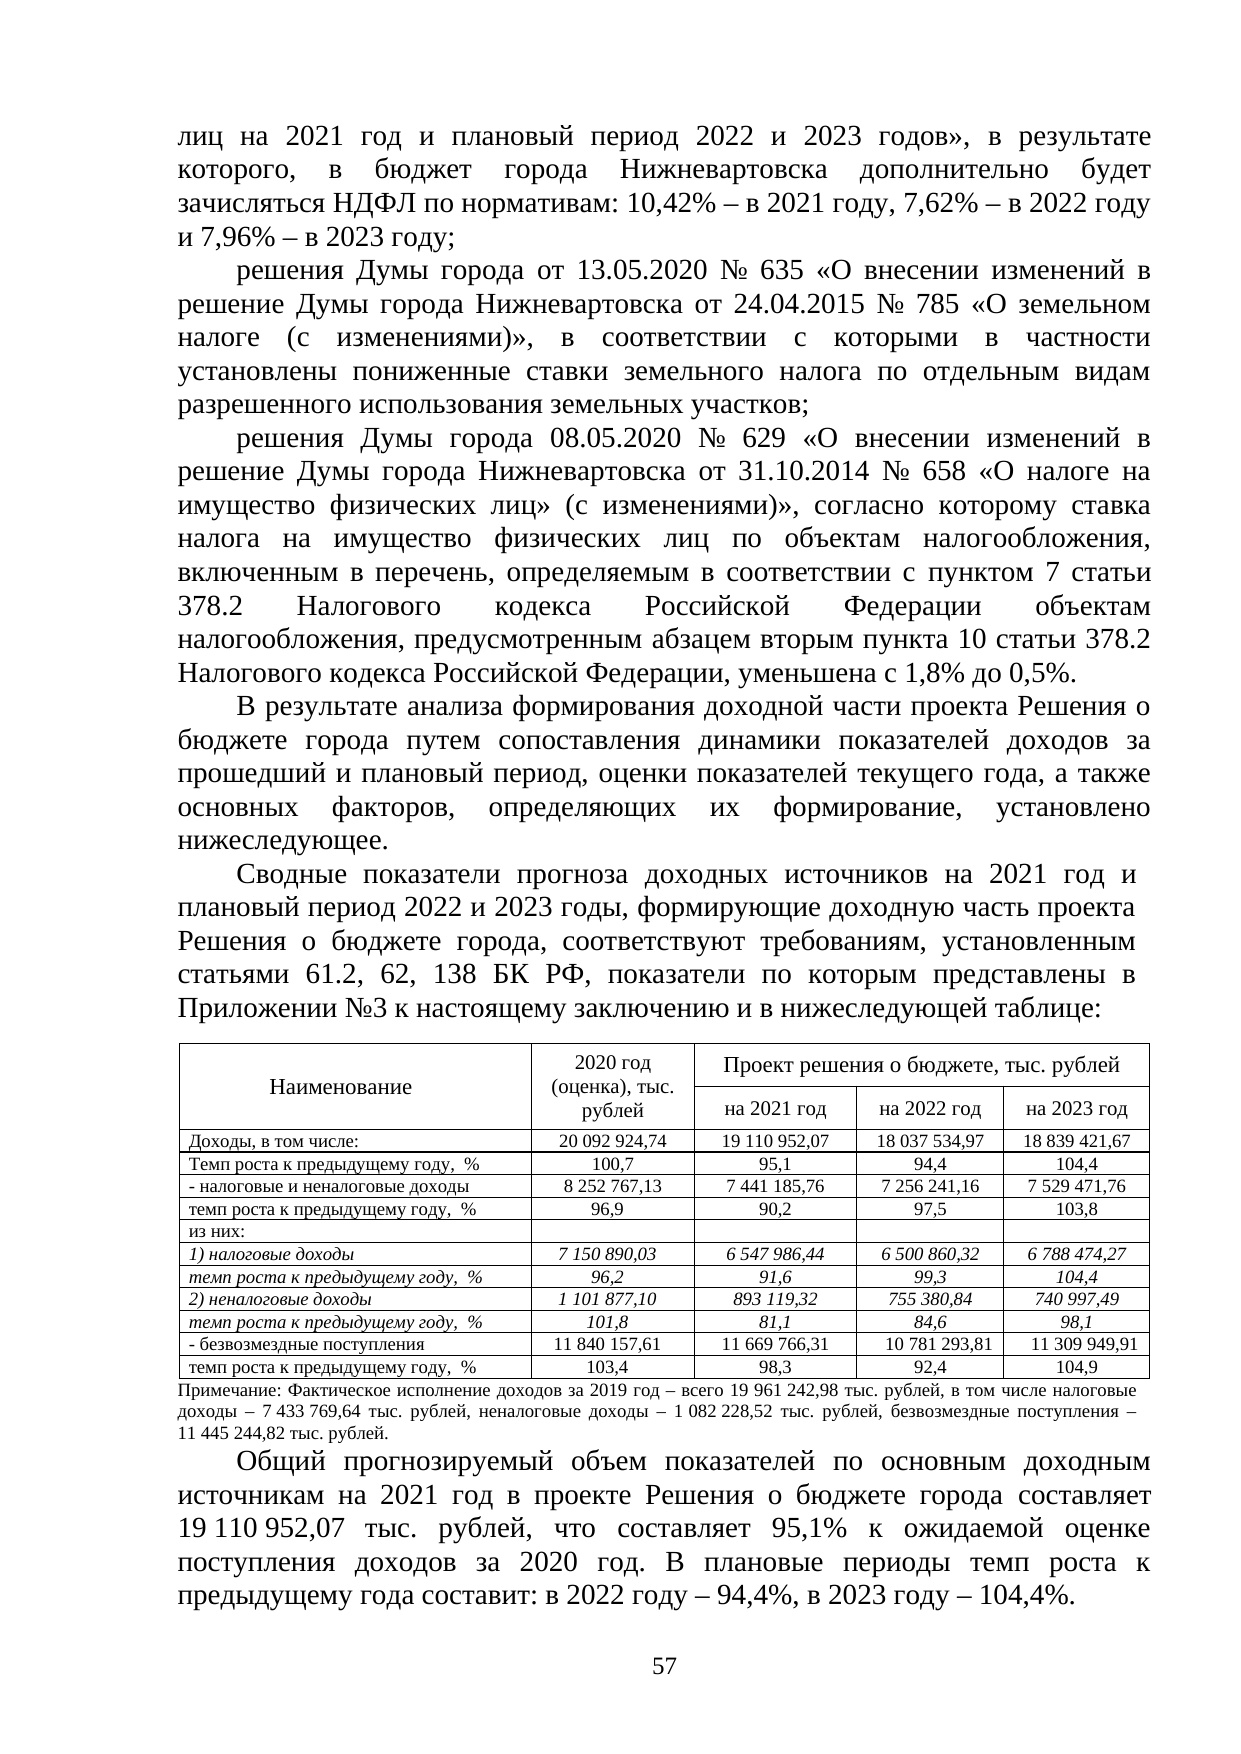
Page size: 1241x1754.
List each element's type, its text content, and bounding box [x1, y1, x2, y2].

table_cell - налоговые и неналоговые доходы [180, 1175, 531, 1197]
table_cell 104,4 [1004, 1153, 1149, 1174]
table_cell 97,5 [857, 1198, 1003, 1219]
table_cell 8 252 767,13 [532, 1175, 694, 1197]
text Общий прогнозируемый объем показателей по основным доходным источникам на 2021 год в проекте Решения о бюджете города составляет 19 110 952,07 тыс. рублей, что составляет 95,1% к ожидаемой оценке поступления доходов за 2020 год. В плановые периоды темп роста к предыдущему года составит: в 2022 году – 94,4%, в 2023 году – 104,4%. [177, 1443, 1152, 1611]
table_cell 11 840 157,61 [532, 1333, 694, 1355]
table_cell 100,7 [532, 1153, 694, 1174]
table_cell 84,6 [857, 1311, 1003, 1332]
table_cell 1 101 877,10 [532, 1288, 694, 1310]
table_cell 1) налоговые доходы [180, 1243, 531, 1264]
table_cell 81,1 [695, 1311, 856, 1332]
table_cell на 2023 год [1004, 1087, 1149, 1129]
table_cell 91,6 [695, 1266, 856, 1287]
table_cell Темп роста к предыдущему году, % [180, 1153, 531, 1174]
table_cell [695, 1220, 856, 1242]
table_cell 740 997,49 [1004, 1288, 1149, 1310]
table_cell [857, 1220, 1003, 1242]
table_header Проект решения о бюджете, тыс. рублей [695, 1044, 1149, 1086]
table_cell 92,4 [857, 1356, 1003, 1377]
table_cell 103,4 [532, 1356, 694, 1377]
table_cell 99,3 [857, 1266, 1003, 1287]
table_cell 7 529 471,76 [1004, 1175, 1149, 1197]
table_cell 10 781 293,81 [857, 1333, 1003, 1355]
table_cell 20 092 924,74 [532, 1130, 694, 1151]
table_cell 19 110 952,07 [695, 1130, 856, 1151]
table_cell 104,9 [1004, 1356, 1149, 1377]
table_cell 18 037 534,97 [857, 1130, 1003, 1151]
table_cell 98,3 [695, 1356, 856, 1377]
table_cell 11 309 949,91 [1004, 1333, 1149, 1355]
table_cell 6 500 860,32 [857, 1243, 1003, 1264]
text Сводные показатели прогноза доходных источников на 2021 год и плановый период 2022 и 2023 годы, формирующие доходную часть проекта Решения о бюджете города, соответствуют требованиям, установленным статьями 61.2, 62, 138 БК РФ, показатели по которым представлены в Приложении №3 к настоящему заключению и в нижеследующей таблице: [177, 856, 1137, 1024]
table_cell 6 788 474,27 [1004, 1243, 1149, 1264]
table_cell на 2022 год [857, 1087, 1003, 1129]
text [177, 118, 1152, 252]
table_cell [1004, 1220, 1149, 1242]
table_cell Доходы, в том числе: [180, 1130, 531, 1151]
text В результате анализа формирования доходной части проекта Решения о бюджете города путем сопоставления динамики показателей доходов за прошедший и плановый период, оценки показателей текущего года, а также основных факторов, определяющих их формирование, установлено нижеследующее. [177, 688, 1152, 856]
table_cell на 2021 год [695, 1087, 856, 1129]
table_cell [532, 1220, 694, 1242]
table_cell 7 256 241,16 [857, 1175, 1003, 1197]
table_cell темп роста к предыдущему году, % [180, 1356, 531, 1377]
text решения Думы города от 13.05.2020 № 635 «О внесении изменений в решение Думы города Нижневартовска от 24.04.2015 № 785 «О земельном налоге (с изменениями)», в соответствии с которыми в частности установлены пониженные ставки земельного налога по отдельным видам разрешенного использования земельных участков; [177, 252, 1152, 420]
table_header Наименование [180, 1044, 531, 1129]
table_cell темп роста к предыдущему году, % [180, 1311, 531, 1332]
table_cell из них: [180, 1220, 531, 1242]
table_cell темп роста к предыдущему году, % [180, 1266, 531, 1287]
table_cell 103,8 [1004, 1198, 1149, 1219]
table_cell 755 380,84 [857, 1288, 1003, 1310]
table_cell 7 150 890,03 [532, 1243, 694, 1264]
table_cell - безвозмездные поступления [180, 1333, 531, 1355]
table_cell 104,4 [1004, 1266, 1149, 1287]
table_cell 2) неналоговые доходы [180, 1288, 531, 1310]
table_cell 96,9 [532, 1198, 694, 1219]
text Примечание: Фактическое исполнение доходов за 2019 год – всего 19 961 242,98 тыс. рублей, в том числе налоговые доходы – 7 433 769,64 тыс. рублей, неналоговые доходы – 1 082 228,52 тыс. рублей, безвозмездные поступления – 11 445 244,82 тыс. рублей. [177, 1378, 1137, 1443]
table_cell 90,2 [695, 1198, 856, 1219]
table_cell 98,1 [1004, 1311, 1149, 1332]
table_cell 6 547 986,44 [695, 1243, 856, 1264]
table_cell 11 669 766,31 [695, 1333, 856, 1355]
table_cell 893 119,32 [695, 1288, 856, 1310]
table_cell 7 441 185,76 [695, 1175, 856, 1197]
text решения Думы города 08.05.2020 № 629 «О внесении изменений в решение Думы города Нижневартовска от 31.10.2014 № 658 «О налоге на имущество физических лиц» (с изменениями)», согласно которому ставка налога на имущество физических лиц по объектам налогообложения, включенным в перечень, определяемым в соответствии с пунктом 7 статьи 378.2 Налогового кодекса Российской Федерации объектам налогообложения, предусмотренным абзацем вторым пункта 10 статьи 378.2 Налогового кодекса Российской Федерации, уменьшена с 1,8% до 0,5%. [177, 420, 1152, 688]
table_cell 94,4 [857, 1153, 1003, 1174]
table_cell 101,8 [532, 1311, 694, 1332]
table_cell темп роста к предыдущему году, % [180, 1198, 531, 1219]
table_cell 96,2 [532, 1266, 694, 1287]
table_cell 18 839 421,67 [1004, 1130, 1149, 1151]
table_header 2020 год (оценка), тыс. рублей [532, 1044, 694, 1129]
table_cell 95,1 [695, 1153, 856, 1174]
